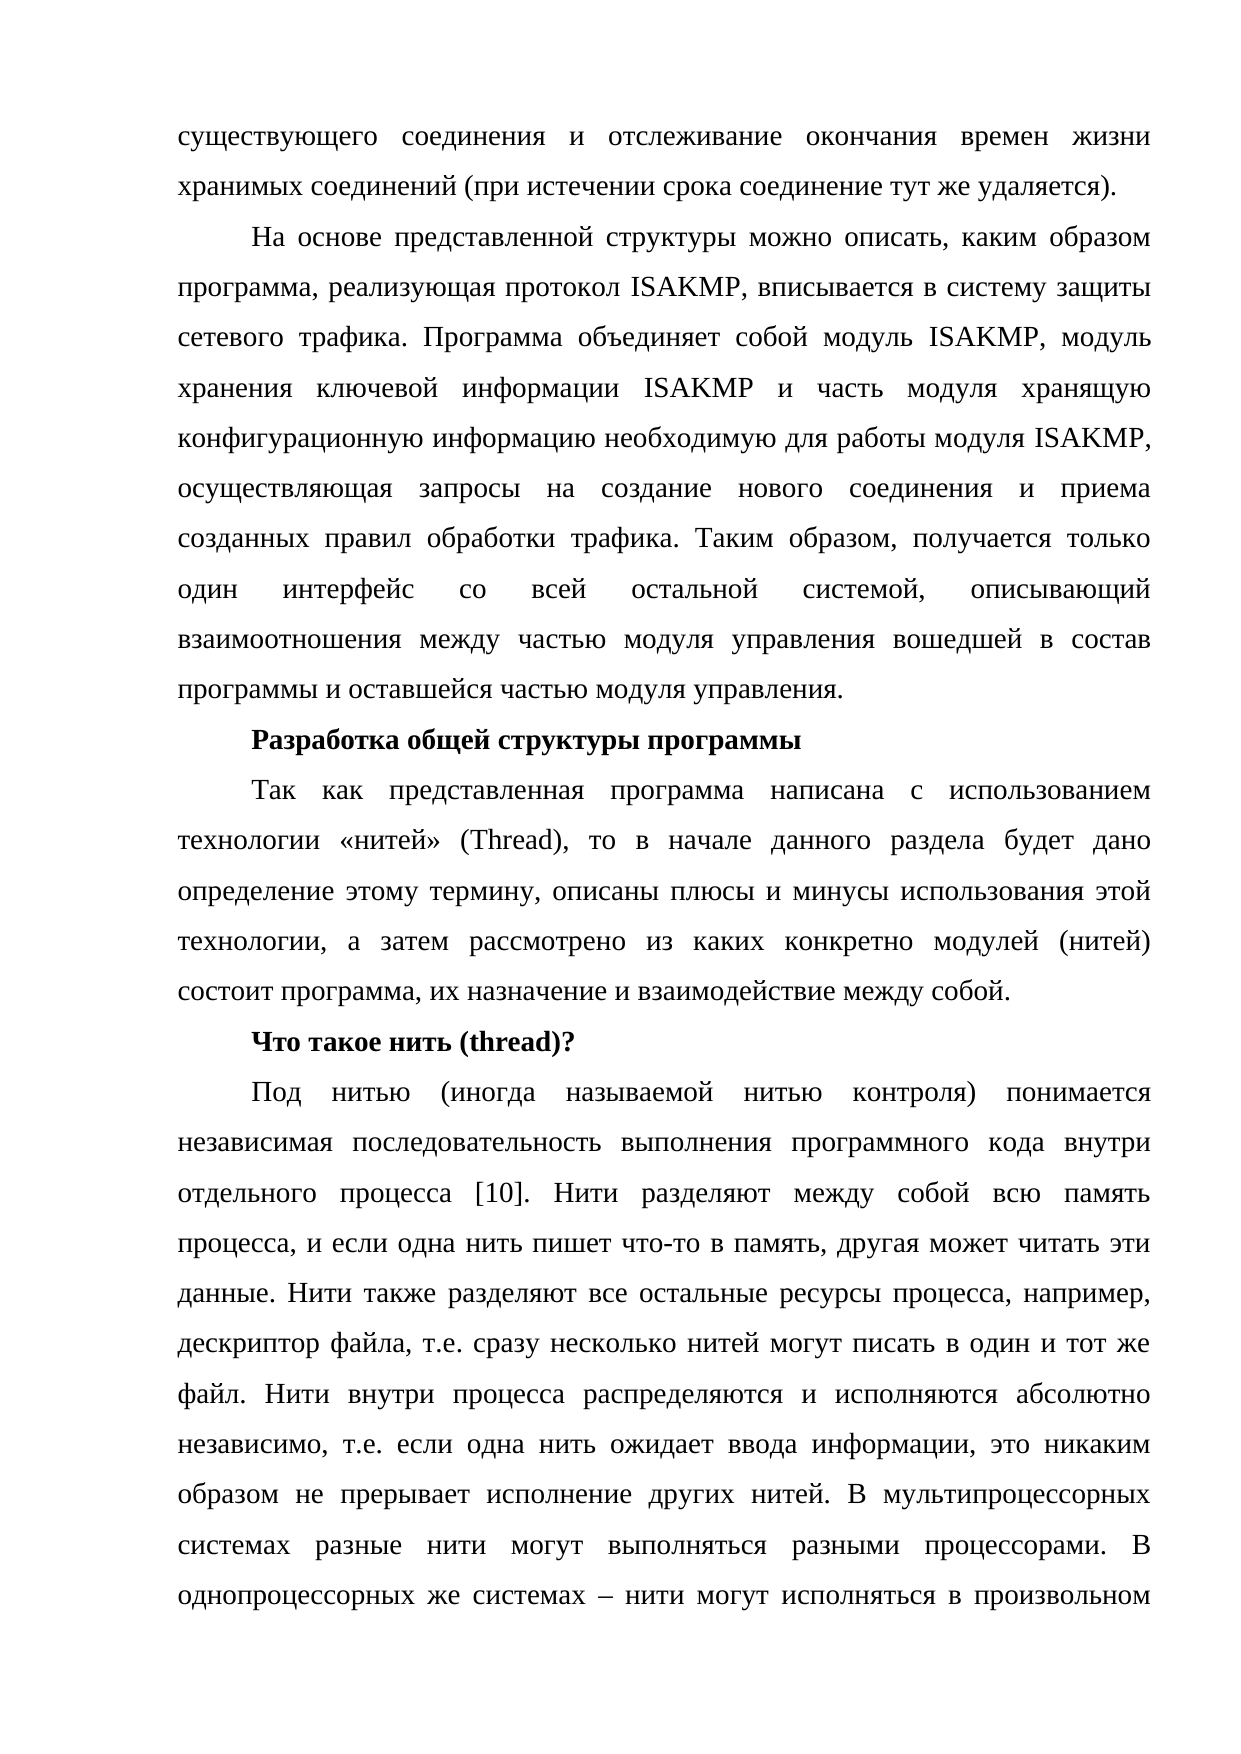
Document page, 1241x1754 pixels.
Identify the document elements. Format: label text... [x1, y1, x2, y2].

text На основе представленной структуры можно описать, каким образом программа, реализующая протокол ISAKMP, вписывается в систему защиты сетевого трафика. Программа объединяет собой модуль ISAKMP, модуль хранения ключевой информации ISAKMP и часть модуля хранящую конфигурационную информацию необходимую для работы модуля ISAKMP, осуществляющая запросы на создание нового соединения и приема созданных правил обработки трафика. Таким образом, получается только один интерфейс со всей остальной системой, описывающий взаимоотношения между частью модуля управления вошедшей в состав программы и оставшейся частью модуля управления. [177, 219, 1152, 705]
text Так как представленная программа написана с использованием технологии «нитей» (Thread), то в начале данного раздела будет дано определение этому термину, описаны плюсы и минусы использования этой технологии, а затем рассмотрено из каких конкретно модулей (нитей) состоит программа, их назначение и взаимодействие между собой. [177, 772, 1152, 1007]
subtitle Разработка общей структуры программы [177, 722, 1152, 755]
subtitle Что такое нить (thread)? [177, 1024, 1152, 1057]
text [177, 1074, 1152, 1611]
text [177, 118, 1152, 202]
